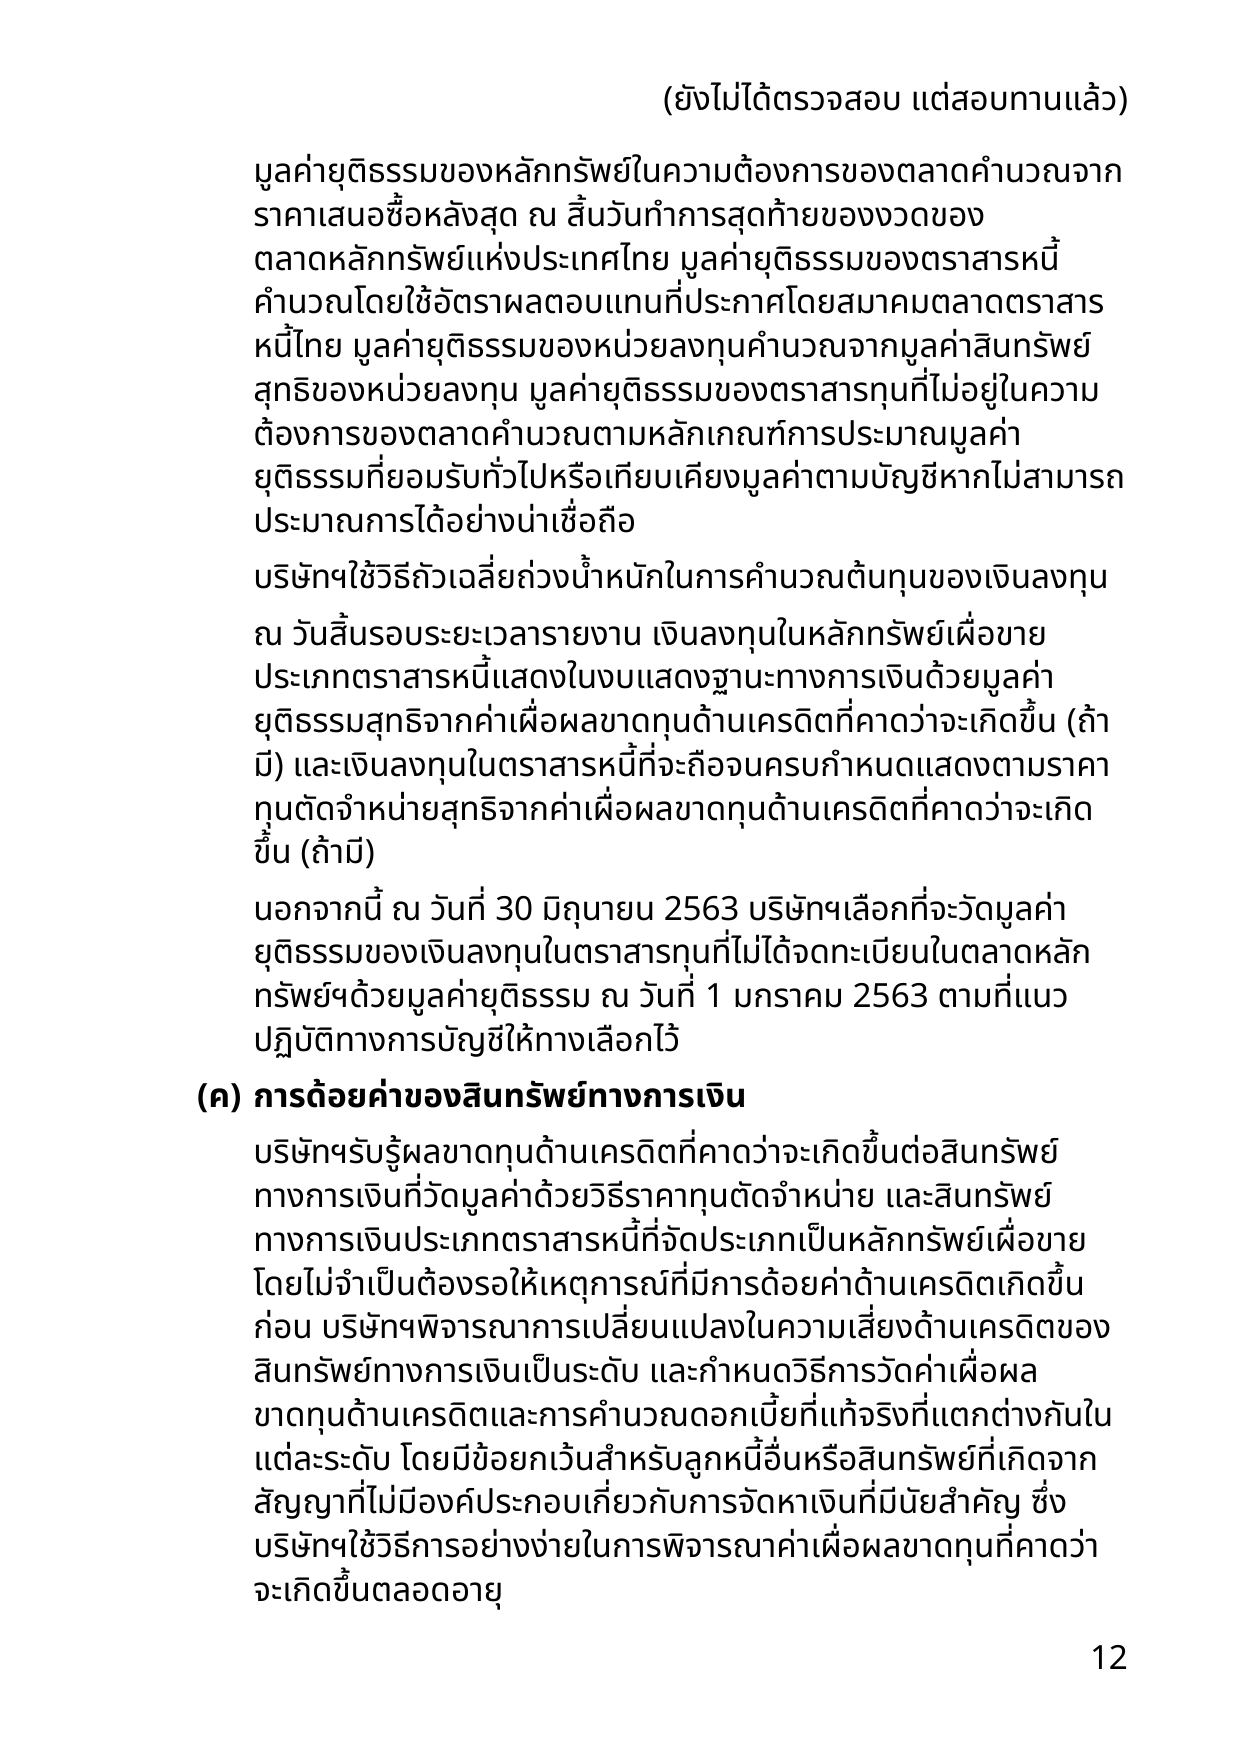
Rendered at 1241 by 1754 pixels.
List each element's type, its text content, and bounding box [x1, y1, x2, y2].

text มูลค่ายุติธรรมของหลักทรัพย์ในความต้องการของตลาดคำนวณจากราคาเสนอซื้อหลังสุด ณ สิ้นวันทำการสุดท้ายของงวดของตลาดหลักทรัพย์แห่งประเทศไทย มูลค่ายุติธรรมของตราสารหนี้คำนวณโดยใช้อัตราผลตอบแทนที่ประกาศโดยสมาคมตลาดตราสารหนี้ไทย มูลค่ายุติธรรมของหน่วยลงทุนคำนวณจากมูลค่าสินทรัพย์สุทธิของหน่วยลงทุน มูลค่ายุติธรรมของตราสารทุนที่ไม่อยู่ในความต้องการของตลาดคำนวณตามหลักเกณฑ์การประมาณมูลค่ายุติธรรมที่ยอมรับทั่วไปหรือเทียบเคียงมูลค่าตามบัญชีหากไม่สามารถประมาณการได้อย่างน่าเชื่อถือ [253, 147, 1128, 541]
text บริษัทฯใช้วิธีถัวเฉลี่ยถ่วงน้ำหนักในการคำนวณต้นทุนของเงินลงทุน [253, 554, 1128, 597]
text บริษัทฯรับรู้ผลขาดทุนด้านเครดิตที่คาดว่าจะเกิดขึ้นต่อสินทรัพย์ทางการเงินที่วัดมูลค่าด้วยวิธีราคาทุนตัดจำหน่าย และสินทรัพย์ทางการเงินประเภทตราสารหนี้ที่จัดประเภทเป็นหลักทรัพย์เผื่อขาย โดยไม่จำเป็นต้องรอให้เหตุการณ์ที่มีการด้อยค่าด้านเครดิตเกิดขึ้นก่อน บริษัทฯพิจารณาการเปลี่ยนแปลงในความเสี่ยงด้านเครดิตของสินทรัพย์ทางการเงินเป็นระดับ และกำหนดวิธีการวัดค่าเผื่อผลขาดทุนด้านเครดิตและการคำนวณดอกเบี้ยที่แท้จริงที่แตกต่างกันในแต่ละระดับ โดยมีข้อยกเว้นสำหรับลูกหนี้อื่นหรือสินทรัพย์ที่เกิดจากสัญญาที่ไม่มีองค์ประกอบเกี่ยวกับการจัดหาเงินที่มีนัยสำคัญ ซึ่งบริษัทฯใช้วิธีการอย่างง่ายในการพิจารณาค่าเผื่อผลขาดทุนที่คาดว่าจะเกิดขึ้นตลอดอายุ [253, 1129, 1128, 1610]
text นอกจากนี้ ณ วันที่ 30 มิถุนายน 2563 บริษัทฯเลือกที่จะวัดมูลค่ายุติธรรมของเงินลงทุนในตราสารทุนที่ไม่ได้จดทะเบียนในตลาดหลักทรัพย์ฯด้วยมูลค่ายุติธรรม ณ วันที่ 1 มกราคม 2563 ตามที่แนวปฏิบัติทางการบัญชีให้ทางเลือกไว้ [253, 885, 1128, 1060]
text (ค) การด้อยค่าของสินทรัพย์ทางการเงิน [197, 1072, 1128, 1116]
text ณ วันสิ้นรอบระยะเวลารายงาน เงินลงทุนในหลักทรัพย์เผื่อขายประเภทตราสารหนี้แสดงในงบแสดงฐานะทางการเงินด้วยมูลค่ายุติธรรมสุทธิจากค่าเผื่อผลขาดทุนด้านเครดิตที่คาดว่าจะเกิดขึ้น (ถ้ามี) และเงินลงทุนในตราสารหนี้ที่จะถือจนครบกำหนดแสดงตามราคาทุนตัดจำหน่ายสุทธิจากค่าเผื่อผลขาดทุนด้านเครดิตที่คาดว่าจะเกิดขึ้น (ถ้ามี) [253, 610, 1128, 872]
